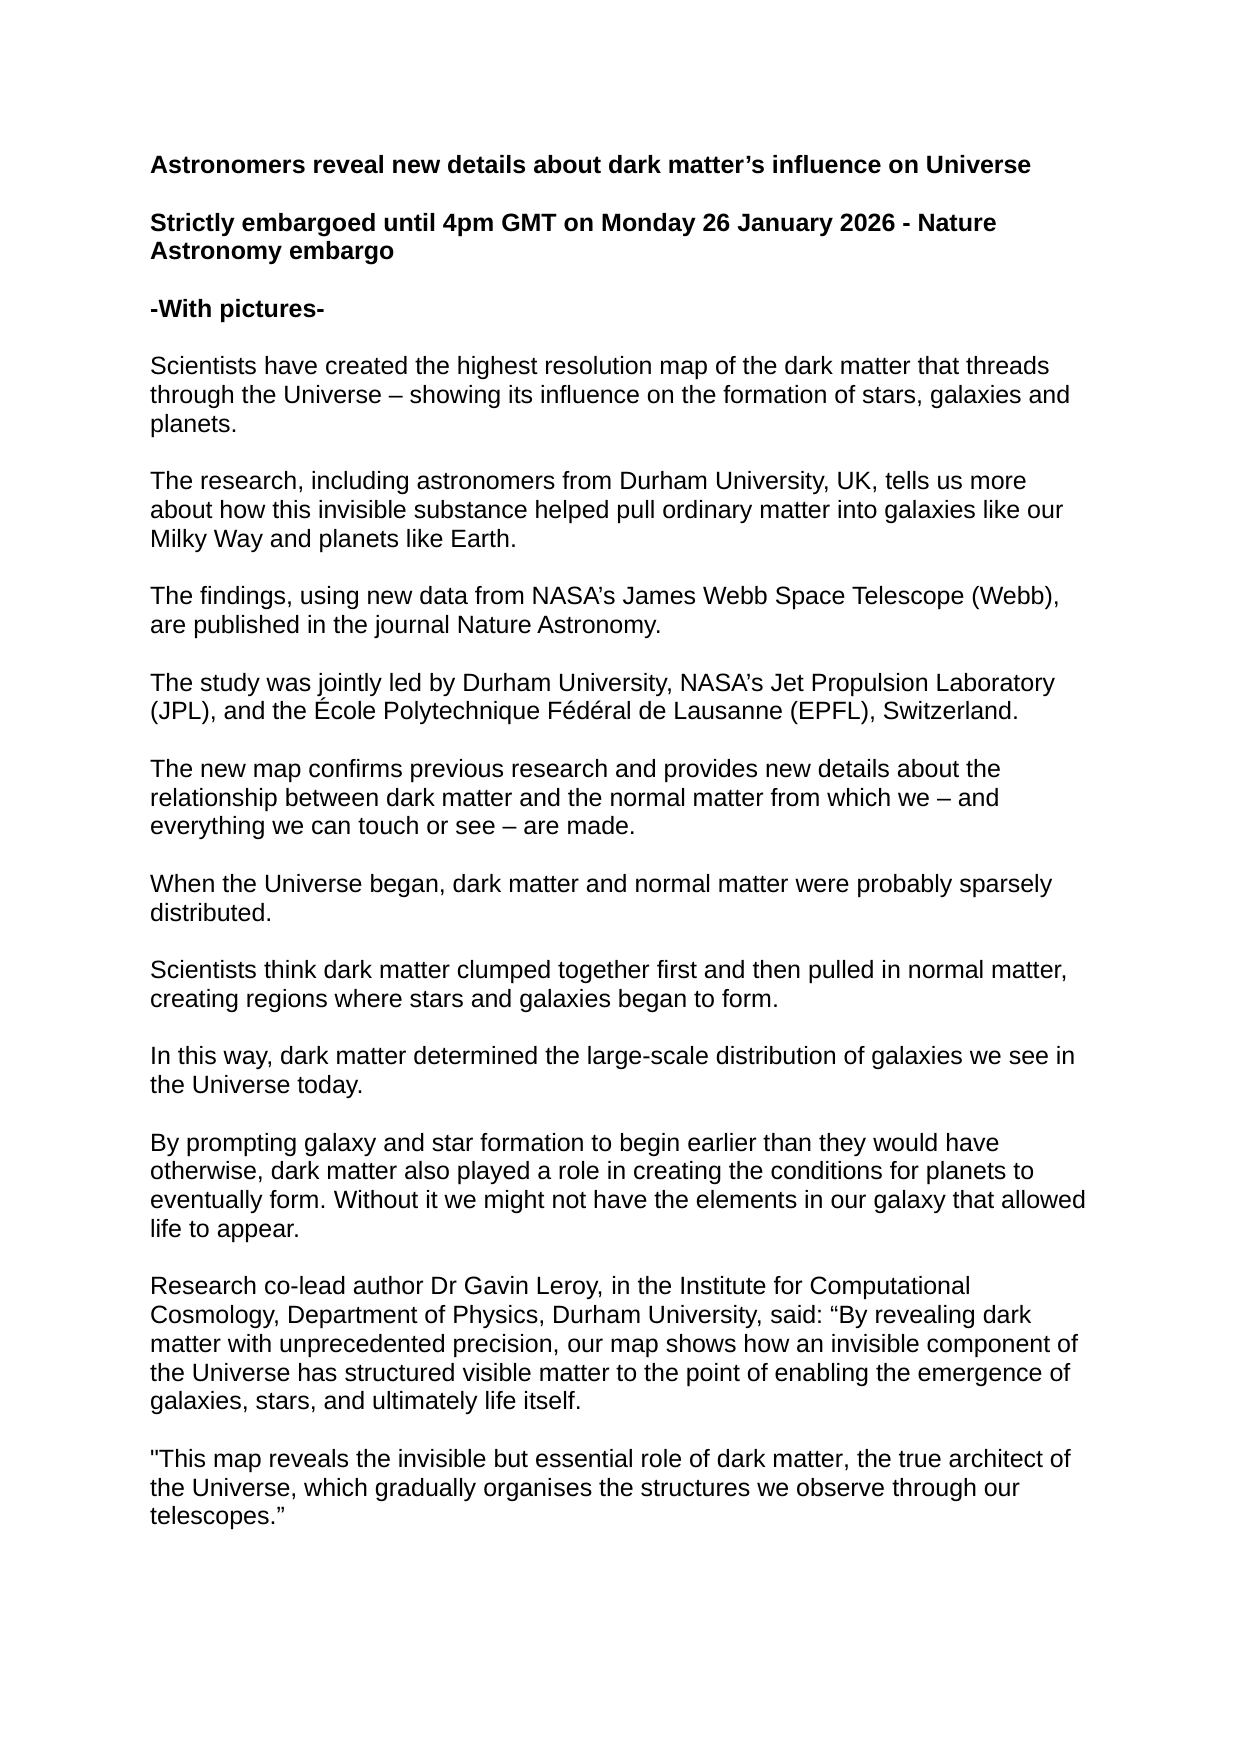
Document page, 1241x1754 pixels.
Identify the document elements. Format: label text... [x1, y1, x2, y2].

text The findings, using new data from NASA’s James Webb Space Telescope (Webb), are published in the journal Nature Astronomy. [150, 581, 1090, 639]
text Astronomers reveal new details about dark matter’s influence on Universe [150, 150, 1090, 179]
text Scientists think dark matter clumped together first and then pulled in normal matter, creating regions where stars and galaxies began to form. [150, 955, 1090, 1012]
text The new map confirms previous research and provides new details about the relationship between dark matter and the normal matter from which we – and everything we can touch or see – are made. [150, 754, 1090, 840]
text "This map reveals the invisible but essential role of dark matter, the true architect of the Universe, which gradually organises the structures we observe through our telescopes.” [150, 1444, 1090, 1530]
text The study was jointly led by Durham University, NASA’s Jet Propulsion Laboratory (JPL), and the École Polytechnique Fédéral de Lausanne (EPFL), Switzerland. [150, 667, 1090, 725]
text Research co-lead author Dr Gavin Leroy, in the Institute for Computational Cosmology, Department of Physics, Durham University, said: “By revealing dark matter with unprecedented precision, our map shows how an invisible component of the Universe has structured visible matter to the point of enabling the emergence of galaxies, stars, and ultimately life itself. [150, 1271, 1090, 1415]
text Strictly embargoed until 4pm GMT on Monday 26 January 2026 - Nature Astronomy embargo [150, 207, 1090, 265]
text The research, including astronomers from Durham University, UK, tells us more about how this invisible substance helped pull ordinary matter into galaxies like our Milky Way and planets like Earth. [150, 466, 1090, 552]
text In this way, dark matter determined the large-scale distribution of galaxies we see in the Universe today. [150, 1041, 1090, 1099]
text By prompting galaxy and star formation to begin earlier than they would have otherwise, dark matter also played a role in creating the conditions for planets to eventually form. Without it we might not have the elements in our galaxy that allowed life to appear. [150, 1127, 1090, 1242]
text When the Universe began, dark matter and normal matter were probably sparsely distributed. [150, 869, 1090, 926]
text -With pictures- [150, 294, 1090, 322]
text Scientists have created the highest resolution map of the dark matter that threads through the Universe – showing its influence on the formation of stars, galaxies and planets. [150, 351, 1090, 437]
